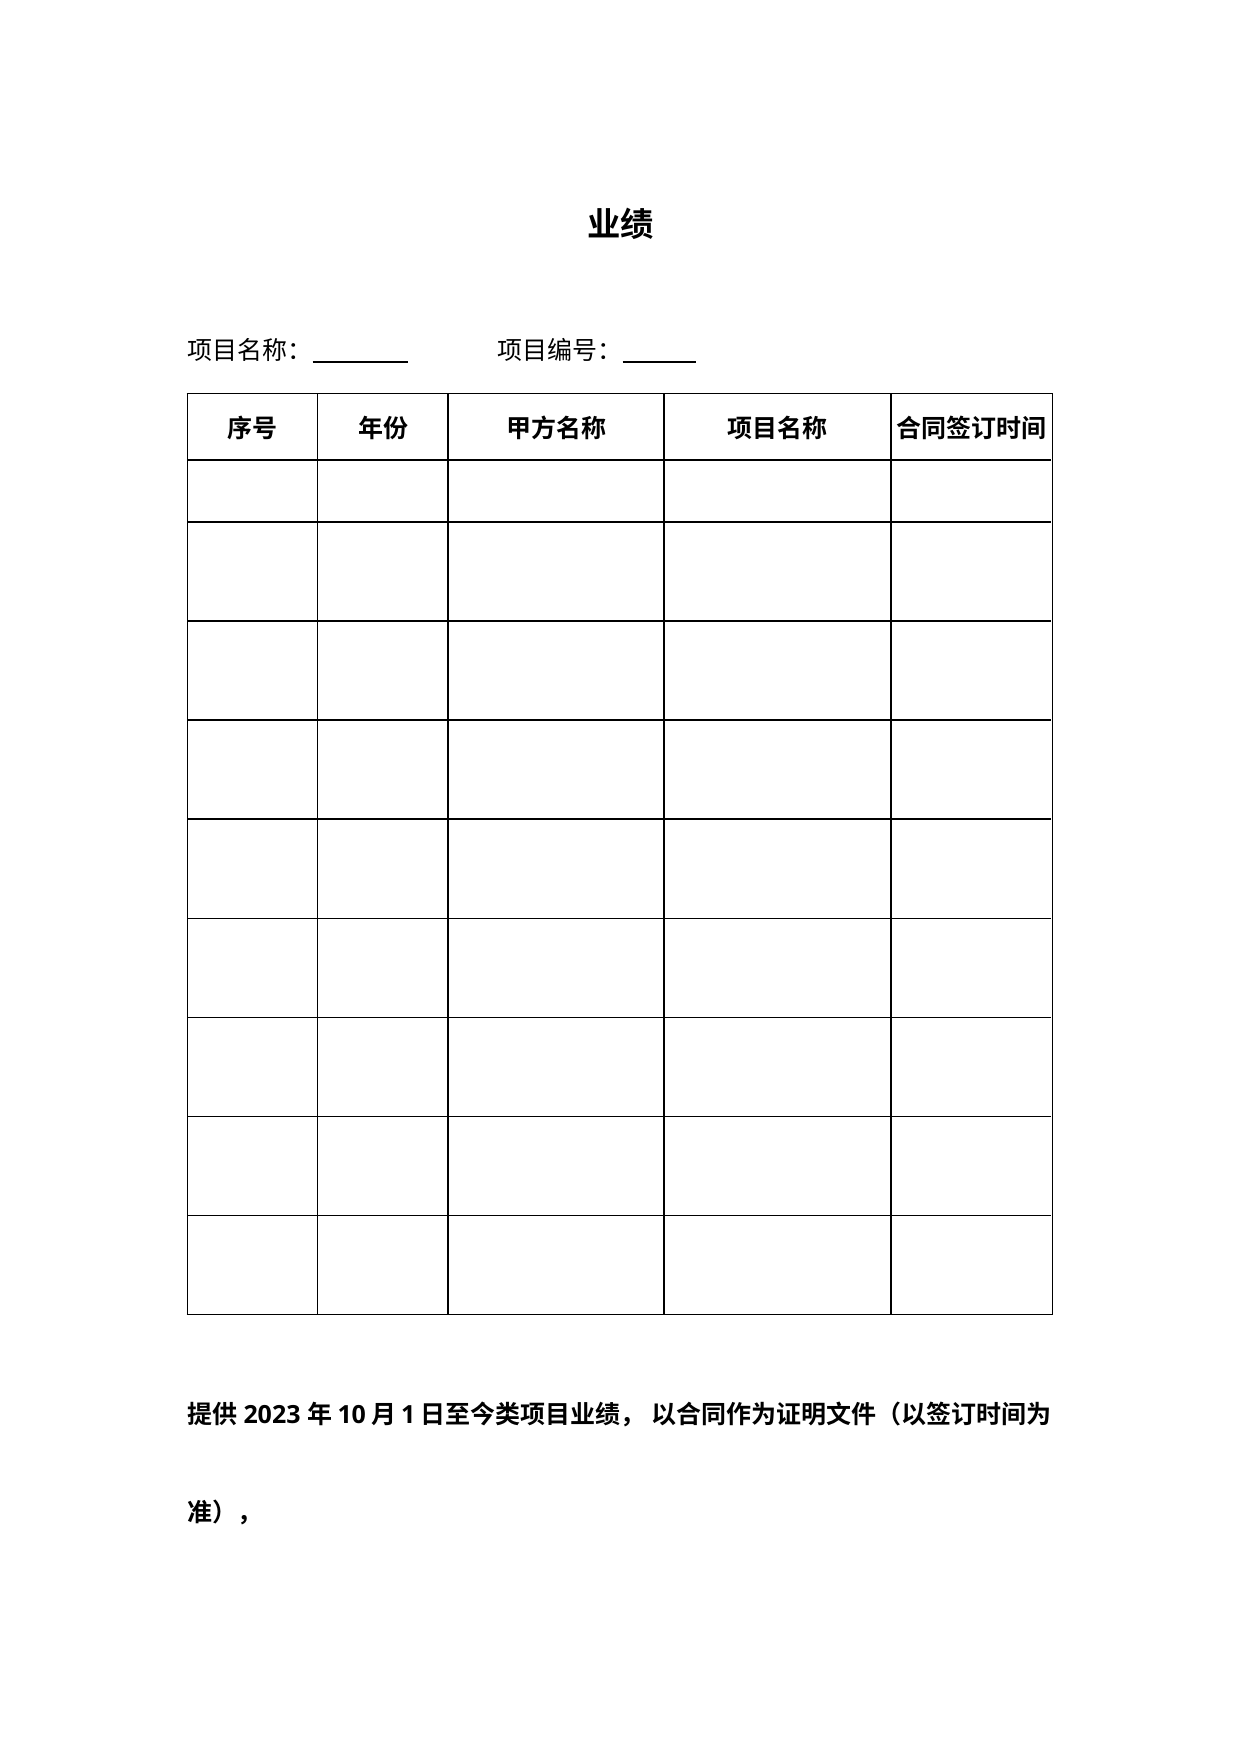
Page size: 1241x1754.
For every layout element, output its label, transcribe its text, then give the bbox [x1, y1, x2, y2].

table_cell [188, 1216, 317, 1314]
table_header 合同签订时间 [892, 394, 1052, 459]
table_header 年份 [318, 394, 447, 459]
table_cell [892, 818, 1052, 917]
table_cell [892, 620, 1052, 719]
table_cell [318, 461, 447, 521]
text 提供 2023 年10月1日至今类项目业绩， 以合同作为证明文件（以签订时间为准）， [187, 1380, 1053, 1543]
table_cell [318, 523, 447, 620]
table_cell [892, 521, 1052, 620]
table_cell [188, 820, 317, 917]
table_cell [892, 1116, 1052, 1214]
table_cell [449, 919, 663, 1016]
table_cell [665, 622, 890, 719]
table_cell [665, 721, 890, 818]
table_cell [318, 1018, 447, 1116]
table_cell [318, 1117, 447, 1214]
table_cell [318, 1216, 447, 1314]
table_cell [892, 1215, 1052, 1314]
table_cell [188, 1117, 317, 1214]
table_cell [892, 719, 1052, 818]
table_cell [188, 622, 317, 719]
table_cell [665, 461, 890, 521]
table_cell [449, 1018, 663, 1116]
table_cell [318, 622, 447, 719]
table_header 甲方名称 [449, 394, 663, 459]
table_cell [449, 1117, 663, 1214]
table_cell [318, 919, 447, 1016]
table_cell [665, 1018, 890, 1116]
table_header 项目名称 [665, 394, 890, 459]
subtitle 业绩 [187, 189, 1053, 254]
table_cell [449, 461, 663, 521]
table_cell [892, 1016, 1052, 1116]
table_header 序号 [188, 394, 317, 459]
table_cell [449, 622, 663, 719]
table_cell [449, 721, 663, 818]
table_cell [188, 721, 317, 818]
table_cell [188, 919, 317, 1016]
table_cell [665, 820, 890, 917]
table_cell [665, 523, 890, 620]
table_cell [188, 523, 317, 620]
table_cell [449, 820, 663, 917]
table_cell [665, 919, 890, 1016]
table_cell [892, 918, 1052, 1016]
table_cell [318, 820, 447, 917]
text 项目名称： 项目编号： [187, 316, 1053, 381]
table_cell [892, 459, 1052, 521]
table_cell [318, 721, 447, 818]
table_cell [449, 523, 663, 620]
table_cell [665, 1216, 890, 1314]
table_cell [188, 1018, 317, 1116]
table_cell [188, 461, 317, 521]
table_cell [665, 1117, 890, 1214]
table_cell [449, 1216, 663, 1314]
